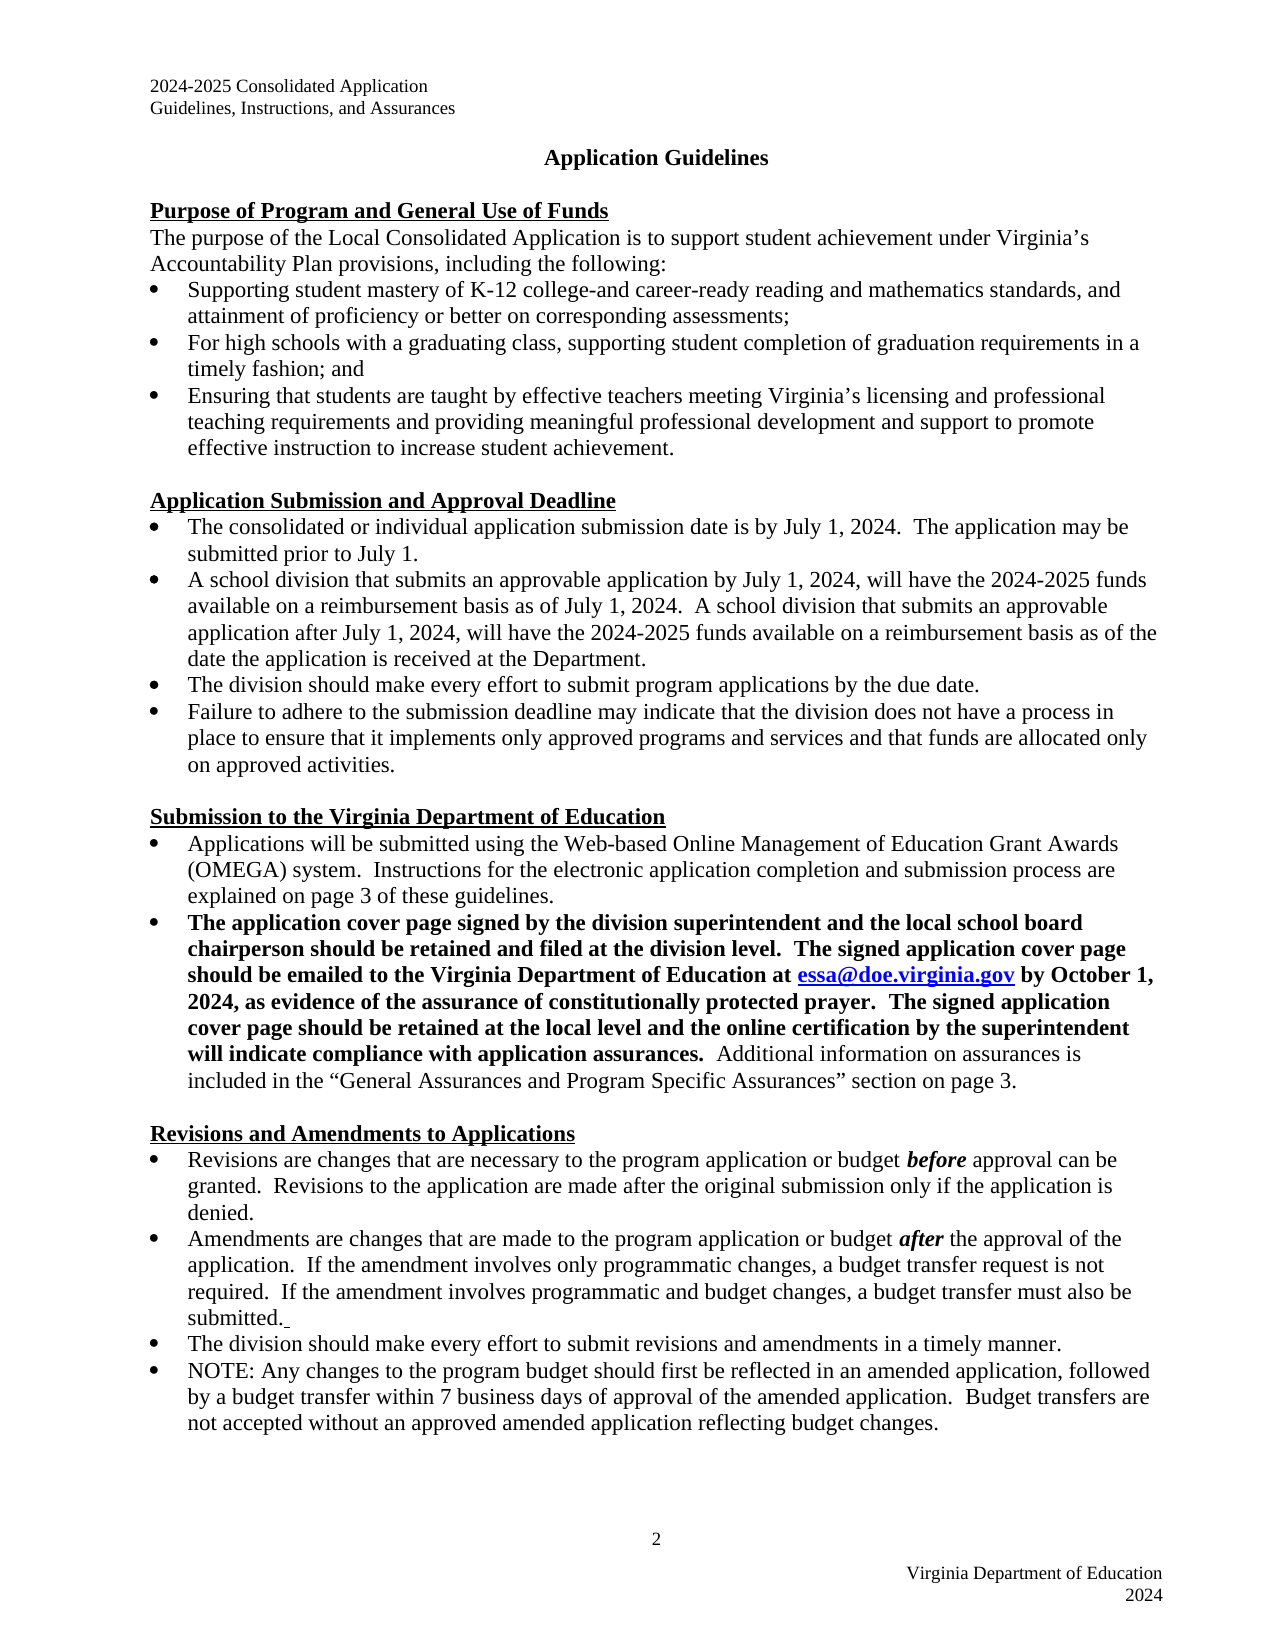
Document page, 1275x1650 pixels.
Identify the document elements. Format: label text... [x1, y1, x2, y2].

list NOTE: Any changes to the program budget should first be reflected in an amended application, followed by a budget transfer within 7 business days of approval of the amended application. Budget transfers are not accepted without an approved amended application reflecting budget changes. [150, 1357, 1162, 1436]
list Failure to adhere to the submission deadline may indicate that the division does not have a process in place to ensure that it implements only approved programs and services and that funds are allocated only on approved activities. [150, 698, 1162, 777]
list A school division that submits an approvable application by July 1, 2024, will have the 2024-2025 funds available on a reimbursement basis as of July 1, 2024. A school division that submits an approvable application after July 1, 2024, will have the 2024-2025 funds available on a reimbursement basis as of the date the application is received at the Department. [150, 566, 1162, 672]
text Application Submission and Approval Deadline [150, 487, 1162, 513]
subtitle Application Guidelines [150, 144, 1162, 171]
list Revisions are changes that are necessary to the program application or budget before approval can be granted. Revisions to the application are made after the original submission only if the application is denied. [150, 1146, 1162, 1225]
list The application cover page signed by the division superintendent and the local school board chairperson should be retained and filed at the division level. The signed application cover page should be emailed to the Virginia Department of Education at essa@doe.virginia.gov by October 1, 2024, as evidence of the assurance of constitutionally protected prayer. The signed application cover page should be retained at the local level and the online certification by the superintendent will indicate compliance with application assurances. Additional information on assurances is included in the “General Assurances and Program Specific Assurances” section on page 3. [150, 909, 1162, 1093]
list For high schools with a graduating class, supporting student completion of graduation requirements in a timely fashion; and [150, 329, 1162, 382]
text Revisions and Amendments to Applications [150, 1119, 1162, 1146]
list The division should make every effort to submit revisions and amendments in a timely manner. [150, 1330, 1162, 1357]
list Ensuring that students are taught by effective teachers meeting Virginia’s licensing and professional teaching requirements and providing meaningful professional development and support to promote effective instruction to increase student achievement. [150, 382, 1162, 461]
list Applications will be submitted using the Web-based Online Management of Education Grant Awards (OMEGA) system. Instructions for the electronic application completion and submission process are explained on page 3 of these guidelines. [150, 830, 1162, 909]
list Amendments are changes that are made to the program application or budget after the approval of the application. If the amendment involves only programmatic changes, a budget transfer request is not required. If the amendment involves programmatic and budget changes, a budget transfer must also be submitted. [150, 1225, 1162, 1330]
list Supporting student mastery of K-12 college-and career-ready reading and mathematics standards, and attainment of proficiency or better on corresponding assessments; [150, 276, 1162, 329]
list The division should make every effort to submit program applications by the due date. [150, 672, 1162, 698]
subtitle Purpose of Program and General Use of Funds [150, 197, 1162, 223]
text Submission to the Virginia Department of Education [150, 803, 1162, 830]
text The purpose of the Local Consolidated Application is to support student achievement under Virginia’s Accountability Plan provisions, including the following: [150, 223, 1162, 276]
list The consolidated or individual application submission date is by July 1, 2024. The application may be submitted prior to July 1. [150, 513, 1162, 566]
